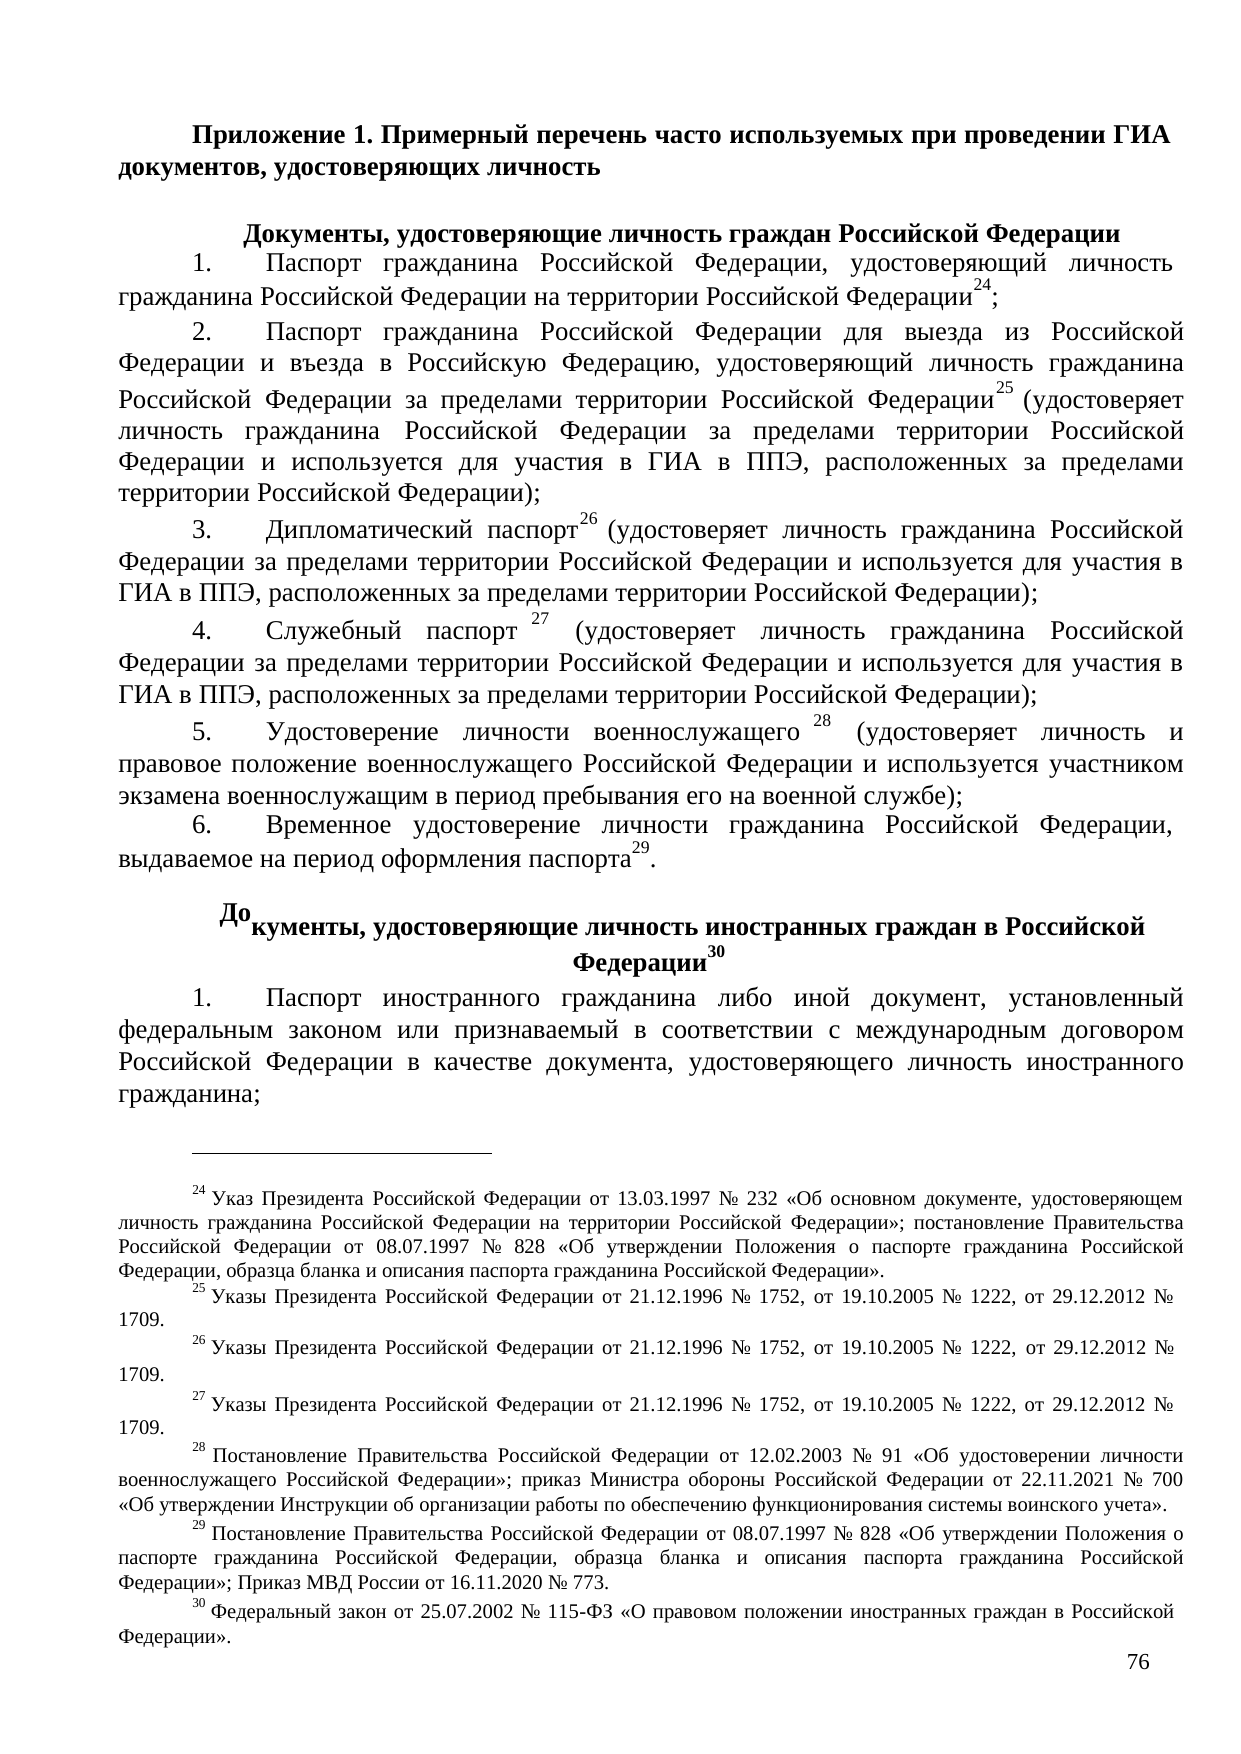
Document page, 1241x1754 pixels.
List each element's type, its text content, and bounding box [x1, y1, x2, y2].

text 1. Паспорт иностранного гражданина либо иной документ, установленный федеральным законом или признаваемый в соответствии с международным договором Российской Федерации в качестве документа, удостоверяющего личность иностранного гражданина; [118, 981, 1184, 1108]
text Документы, удостоверяющие личность иностранных граждан в Российской Федерации30 [219, 903, 1162, 977]
text 29 Постановление Правительства Российской Федерации от 08.07.1997 № 828 «Об утверждении Положения о паспорте гражданина Российской Федерации, образца бланка и описания паспорта гражданина Российской Федерации»; Приказ МВД России от 16.11.2020 № 773. [118, 1517, 1184, 1594]
text 24 Указ Президента Российской Федерации от 13.03.1997 № 232 «Об основном документе, удостоверяющем личность гражданина Российской Федерации на территории Российской Федерации»; постановление Правительства Российской Федерации от 08.07.1997 № 828 «Об утверждении Положения о паспорте гражданина Российской Федерации, образца бланка и описания паспорта гражданина Российской Федерации». [118, 1182, 1183, 1282]
text Документы, удостоверяющие личность граждан Российской Федерации [243, 217, 1184, 248]
text 27 Указы Президента Российской Федерации от 21.12.1996 № 1752, от 19.10.2005 № 1222, от 29.12.2012 № [192, 1388, 1184, 1416]
text 1709. [118, 1308, 1184, 1331]
text 3. Дипломатический паспорт26 (удостоверяет личность гражданина Российской Федерации за пределами территории Российской Федерации и используется для участия в ГИА в ППЭ, расположенных за пределами территории Российской Федерации); [118, 507, 1183, 608]
text 28 Постановление Правительства Российской Федерации от 12.02.2003 № 91 «Об удостоверении личности военнослужащего Российской Федерации»; приказ Министра обороны Российской Федерации от 22.11.2021 № 700 «Об утверждении Инструкции об организации работы по обеспечению функционирования системы воинского учета». [118, 1438, 1183, 1516]
text 2. Паспорт гражданина Российской Федерации для выезда из Российской Федерации и въезда в Российскую Федерацию, удостоверяющий личность гражданина Российской Федерации за пределами территории Российской Федерации25 (удостоверяет личность гражданина Российской Федерации за пределами территории Российской Федерации и используется для участия в ГИА в ППЭ, расположенных за пределами территории Российской Федерации); [118, 315, 1184, 507]
text 30 Федеральный закон от 25.07.2002 № 115-ФЗ «О правовом положении иностранных граждан в Российской Федерации». [118, 1594, 1187, 1648]
text 5. Удостоверение личности военнослужащего 28 (удостоверяет личность и правовое положение военнослужащего Российской Федерации и используется участником экзамена военнослужащим в период пребывания его на военной службе); [118, 710, 1184, 810]
text 1. Паспорт гражданина Российской Федерации, удостоверяющий личность гражданина Российской Федерации на территории Российской Федерации24; [118, 249, 1188, 311]
text 25 Указы Президента Российской Федерации от 21.12.1996 № 1752, от 19.10.2005 № 1222, от 29.12.2012 № [192, 1282, 1184, 1308]
text 1709. [118, 1417, 1184, 1438]
text 26 Указы Президента Российской Федерации от 21.12.1996 № 1752, от 19.10.2005 № 1222, от 29.12.2012 № 1709. [118, 1331, 1187, 1386]
text 76 [1127, 1648, 1184, 1674]
text 6. Временное удостоверение личности гражданина Российской Федерации, выдаваемое на период оформления паспорта29. [118, 811, 1188, 873]
text 4. Служебный паспорт 27 (удостоверяет личность гражданина Российской Федерации за пределами территории Российской Федерации и используется для участия в ГИА в ППЭ, расположенных за пределами территории Российской Федерации); [118, 608, 1184, 709]
text Приложение 1. Примерный перечень часто используемых при проведении ГИА документов, удостоверяющих личность [118, 118, 1188, 181]
